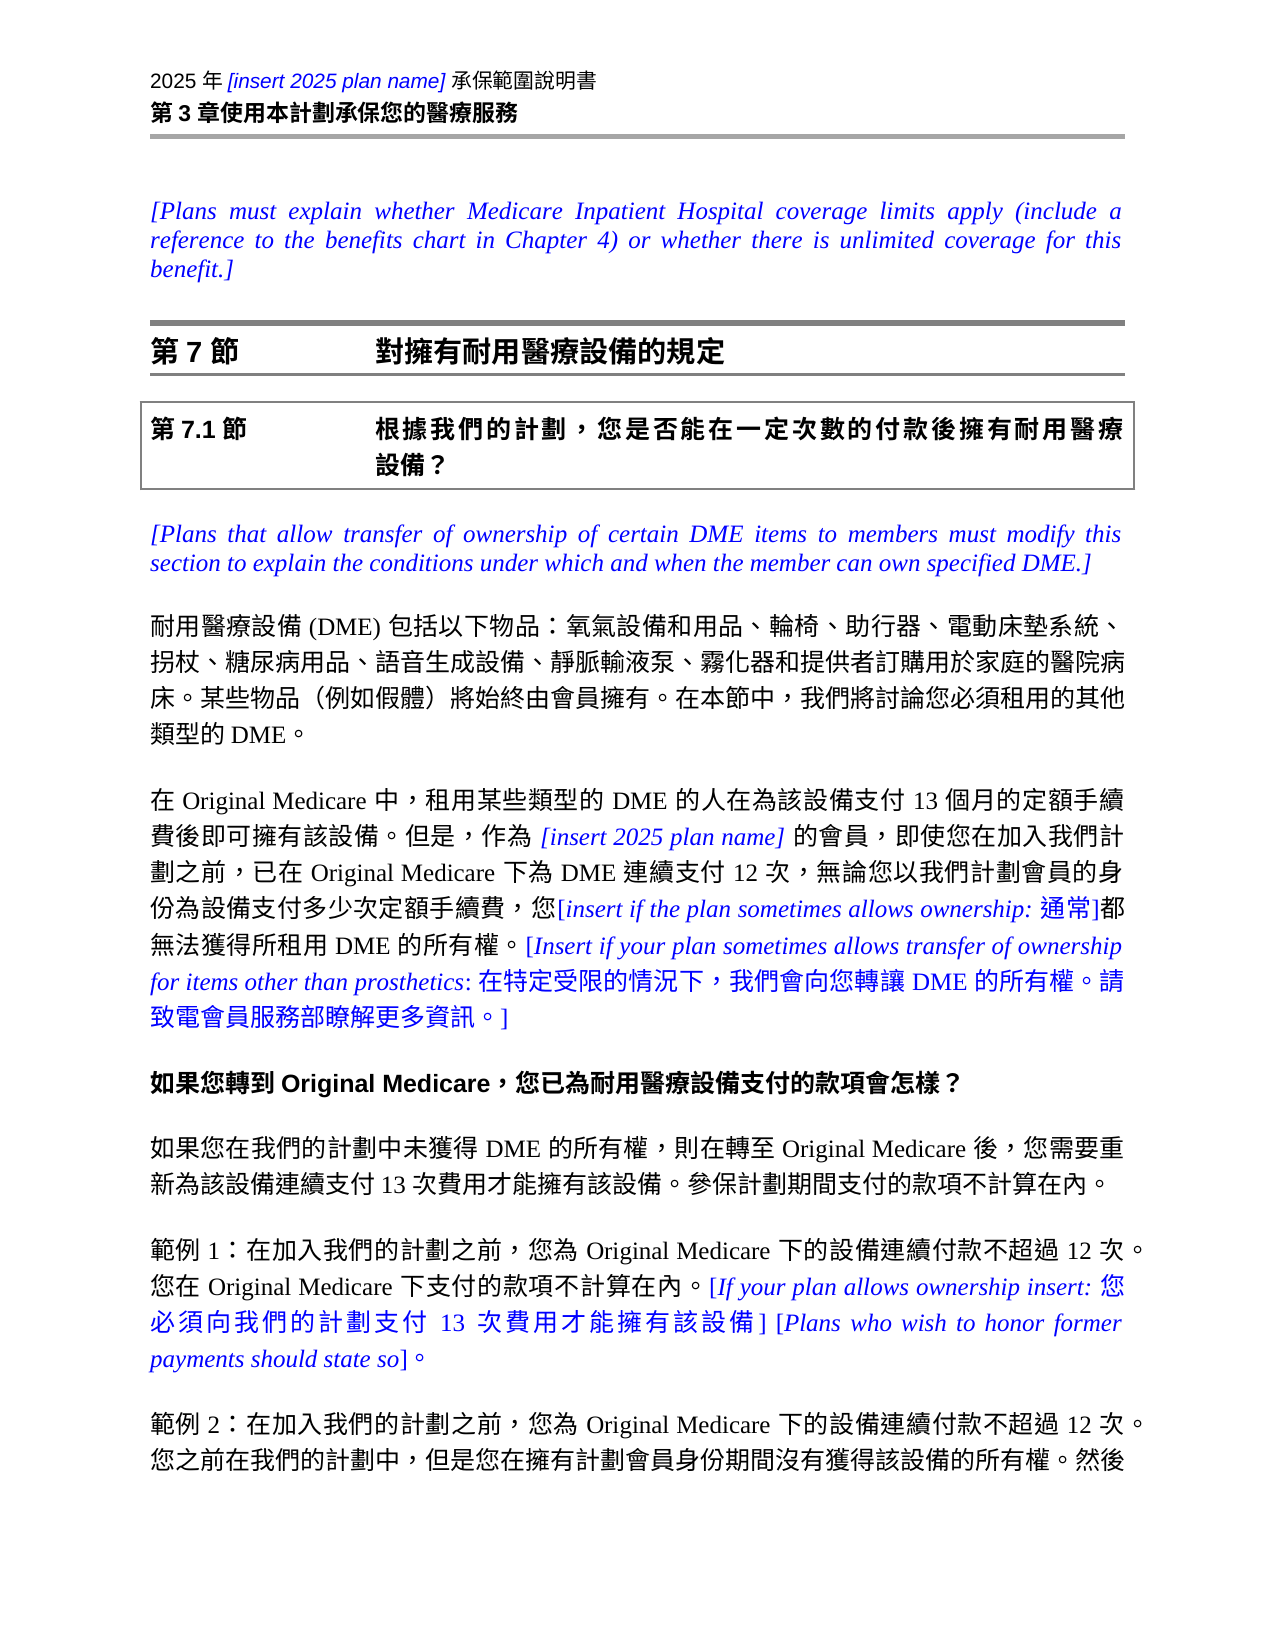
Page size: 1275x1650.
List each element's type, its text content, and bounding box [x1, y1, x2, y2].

subtitle 第 7.1 節 根據我們的計劃，您是否能在一定次數的付款後擁有耐用醫療 設備？ [142, 505, 1133, 590]
subtitle 如果您轉到 Original Medicare，您已為耐用醫療設備支付的款項會怎樣？ [150, 1165, 1125, 1201]
text 如果您在我們的計劃中未獲得 DME 的所有權，則在轉至 Original Medicare 後，您需要重新為該設備連續支付 13 次費用才能擁有該設備。參保計劃期間支付的款項不計算在內。 [150, 1230, 1125, 1303]
subtitle 第 7 節 對擁有耐用醫療設備的規定 [150, 428, 1125, 475]
text 範例 1：在加入我們的計劃之前，您為 Original Medicare 下的設備連續付款不超過 12 次。您在 Original Medicare 下支付的款項不計算在內。[If your plan allows ownership insert: 您必須向我們的計劃支付 13 次費用才能擁有該設備] [Plans who wish to honor former payments should state so]。 [150, 1332, 1125, 1477]
list [Omit this bullet if not applicable] – 並且 – 您必須在進入該機構之前事先得到本計劃的批准，否則您的住院將無法獲得承保。 [225, 196, 1125, 269]
text 在 Original Medicare 中，租用某些類型的 DME 的人在為該設備支付 13 個月的定額手續費後即可擁有該設備。但是，作為 [insert 2025 plan name] 的會員，即使您在加入我們計劃之前，已在 Original Medicare 下為 DME 連續支付 12 次，無論您以我們計劃會員的身份為設備支付多少次定額手續費，您[insert if the plan sometimes allows ownership: 通常]都無法獲得所租用 DME 的所有權。[Insert if your plan sometimes allows transfer of ownership for items other than prosthetics: 在特定受限的情況下，我們會向您轉讓 DME 的所有權。請致電會員服務部瞭解更多資訊。] [150, 882, 1125, 1136]
text 耐用醫療設備 (DME) 包括以下物品：氧氣設備和用品、輪椅、助行器、電動床墊系統、拐杖、糖尿病用品、語音生成設備、靜脈輸液泵、霧化器和提供者訂購用於家庭的醫院病床。某些物品（例如假體）將始終由會員擁有。在本節中，我們將討論您必須租用的其他類型的 DME。 [150, 708, 1125, 853]
text [Plans must explain whether Medicare Inpatient Hospital coverage limits apply (include a reference to the benefits chart in Chapter 4) or whether there is unlimited coverage for this benefit.] [150, 298, 1125, 384]
text [Plans that allow transfer of ownership of certain DME items to members must modify this section to explain the conditions under which and when the member can own specified DME.] [150, 621, 1125, 679]
